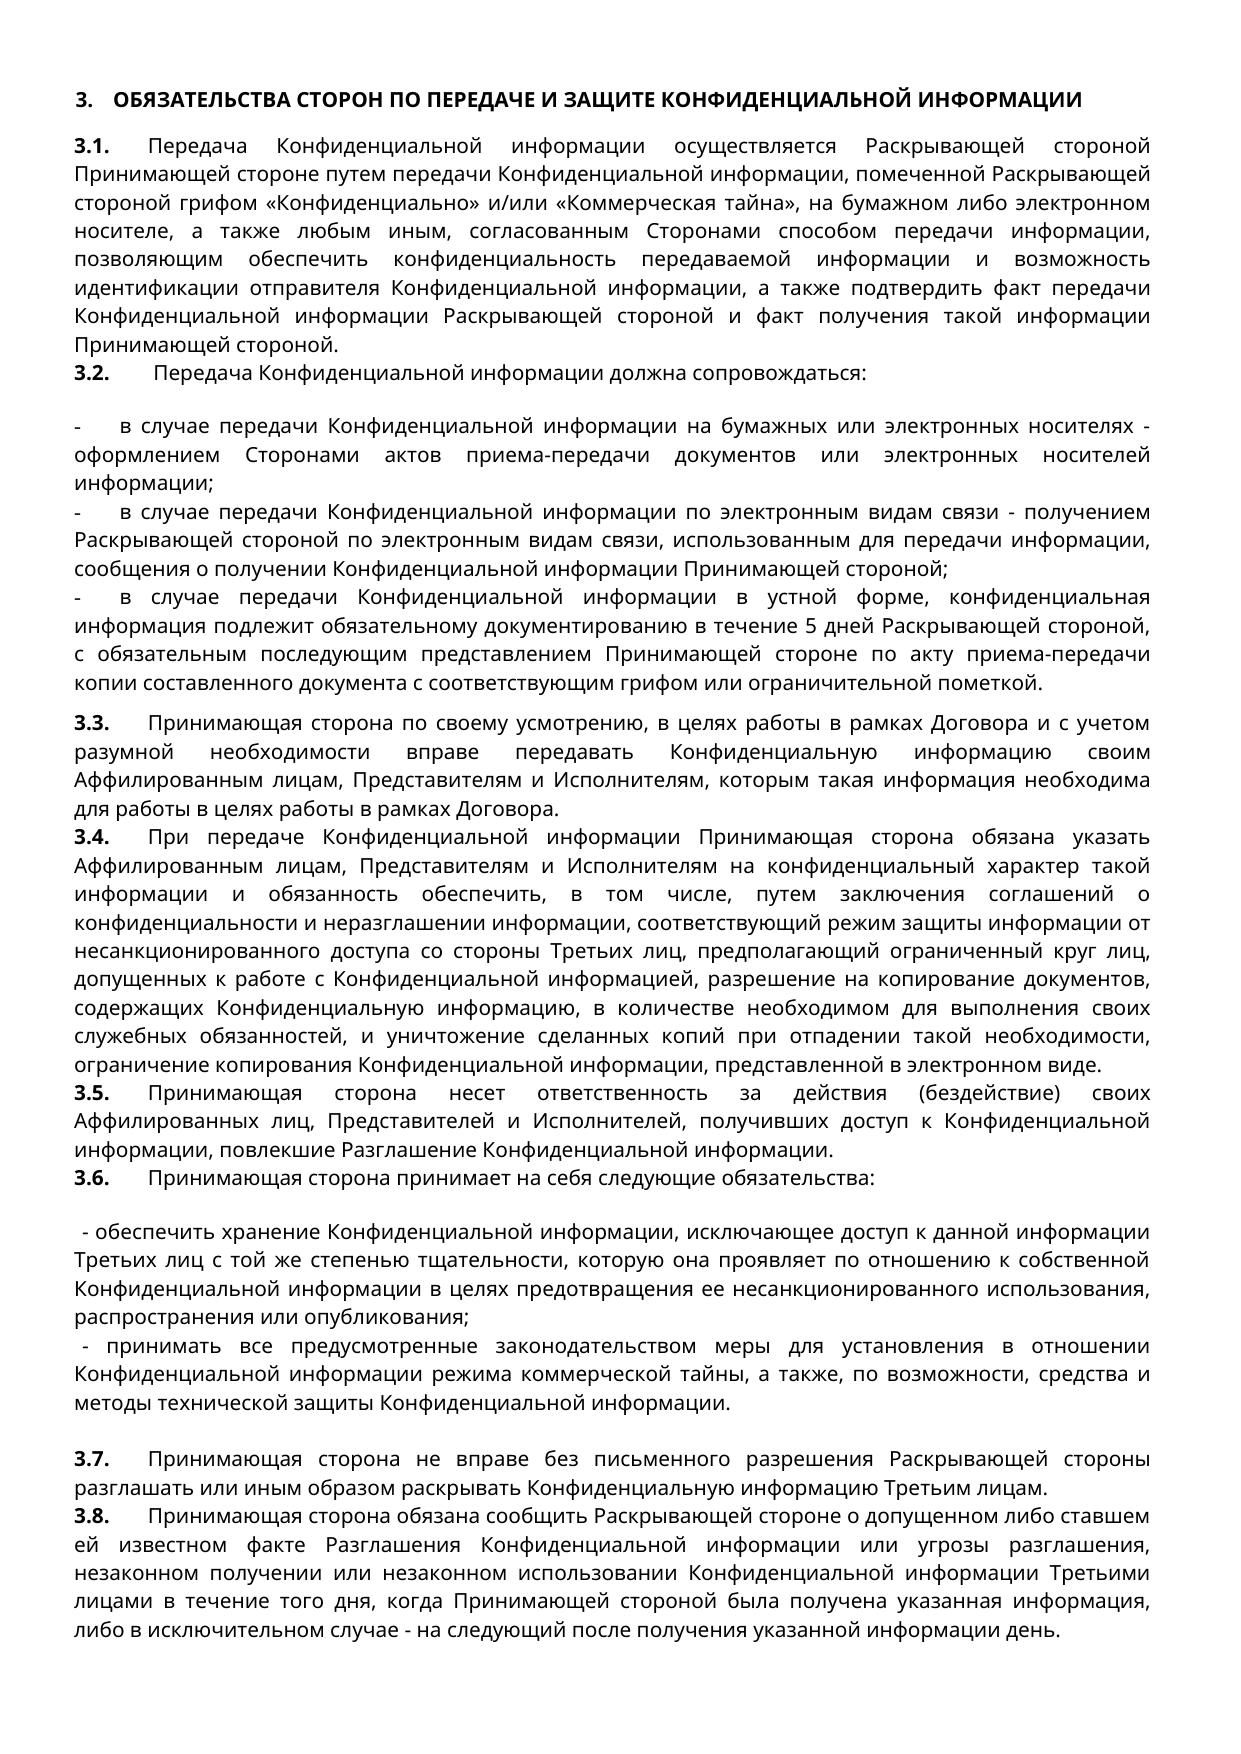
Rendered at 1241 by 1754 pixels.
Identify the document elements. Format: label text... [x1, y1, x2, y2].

list При передаче Конфиденциальной информации Принимающая сторона обязана указать Аффилированным лицам, Представителям и Исполнителям на конфиденциальный характер такой информации и обязанность обеспечить, в том числе, путем заключения соглашений о конфиденциальности и неразглашении информации, соответствующий режим защиты информации от несанкционированного доступа со стороны Третьих лиц, предполагающий ограниченный круг лиц, допущенных к работе с Конфиденциальной информацией, разрешение на копирование документов, содержащих Конфиденциальную информацию, в количестве необходимом для выполнения своих служебных обязанностей, и уничтожение сделанных копий при отпадении такой необходимости, ограничение копирования Конфиденциальной информации, представленной в электронном виде. [74, 822, 1152, 1078]
list Передача Конфиденциальной информации осуществляется Раскрывающей стороной Принимающей стороне путем передачи Конфиденциальной информации, помеченной Раскрывающей стороной грифом «Конфиденциально» и/или «Коммерческая тайна», на бумажном либо электронном носителе, а также любым иным, согласованным Сторонами способом передачи информации, позволяющим обеспечить конфиденциальность передаваемой информации и возможность идентификации отправителя Конфиденциальной информации, а также подтвердить факт передачи Конфиденциальной информации Раскрывающей стороной и факт получения такой информации Принимающей стороной. [74, 131, 1152, 358]
list в случае передачи Конфиденциальной информации в устной форме, конфиденциальная информация подлежит обязательному документированию в течение 5 дней Раскрывающей стороной, с обязательным последующим представлением Принимающей стороне по акту приема-передачи копии составленного документа с соответствующим грифом или ограничительной пометкой. [74, 582, 1152, 696]
subtitle ОБЯЗАТЕЛЬСТВА СТОРОН ПО ПЕРЕДАЧЕ И ЗАЩИТЕ КОНФИДЕНЦИАЛЬНОЙ ИНФОРМАЦИИ [7, 86, 1152, 114]
list - принимать все предусмотренные законодательством меры для установления в отношении Конфиденциальной информации режима коммерческой тайны, а также, по возможности, средства и методы технической защиты Конфиденциальной информации. [74, 1331, 1152, 1416]
list Принимающая сторона по своему усмотрению, в целях работы в рамках Договора и с учетом разумной необходимости вправе передавать Конфиденциальную информацию своим Аффилированным лицам, Представителям и Исполнителям, которым такая информация необходима для работы в целях работы в рамках Договора. [74, 708, 1152, 822]
list Принимающая сторона несет ответственность за действия (бездействие) своих Аффилированных лиц, Представителей и Исполнителей, получивших доступ к Конфиденциальной информации, повлекшие Разглашение Конфиденциальной информации. [74, 1078, 1152, 1163]
list Принимающая сторона не вправе без письменного разрешения Раскрывающей стороны разглашать или иным образом раскрывать Конфиденциальную информацию Третьим лицам. [74, 1444, 1152, 1501]
list в случае передачи Конфиденциальной информации на бумажных или электронных носителях - оформлением Сторонами актов приема-передачи документов или электронных носителей информации; [74, 412, 1152, 497]
list в случае передачи Конфиденциальной информации по электронным видам связи - получением Раскрывающей стороной по электронным видам связи, использованным для передачи информации, сообщения о получении Конфиденциальной информации Принимающей стороной; [74, 497, 1152, 582]
list Передача Конфиденциальной информации должна сопровождаться: [74, 358, 1152, 387]
list Принимающая сторона принимает на себя следующие обязательства: [74, 1163, 1152, 1192]
list Принимающая сторона обязана сообщить Раскрывающей стороне о допущенном либо ставшем ей известном факте Разглашения Конфиденциальной информации или угрозы разглашения, незаконном получении или незаконном использовании Конфиденциальной информации Третьими лицами в течение того дня, когда Принимающей стороной была получена указанная информация, либо в исключительном случае - на следующий после получения указанной информации день. [74, 1501, 1152, 1643]
list - обеспечить хранение Конфиденциальной информации, исключающее доступ к данной информации Третьих лиц с той же степенью тщательности, которую она проявляет по отношению к собственной Конфиденциальной информации в целях предотвращения ее несанкционированного использования, распространения или опубликования; [74, 1217, 1152, 1331]
